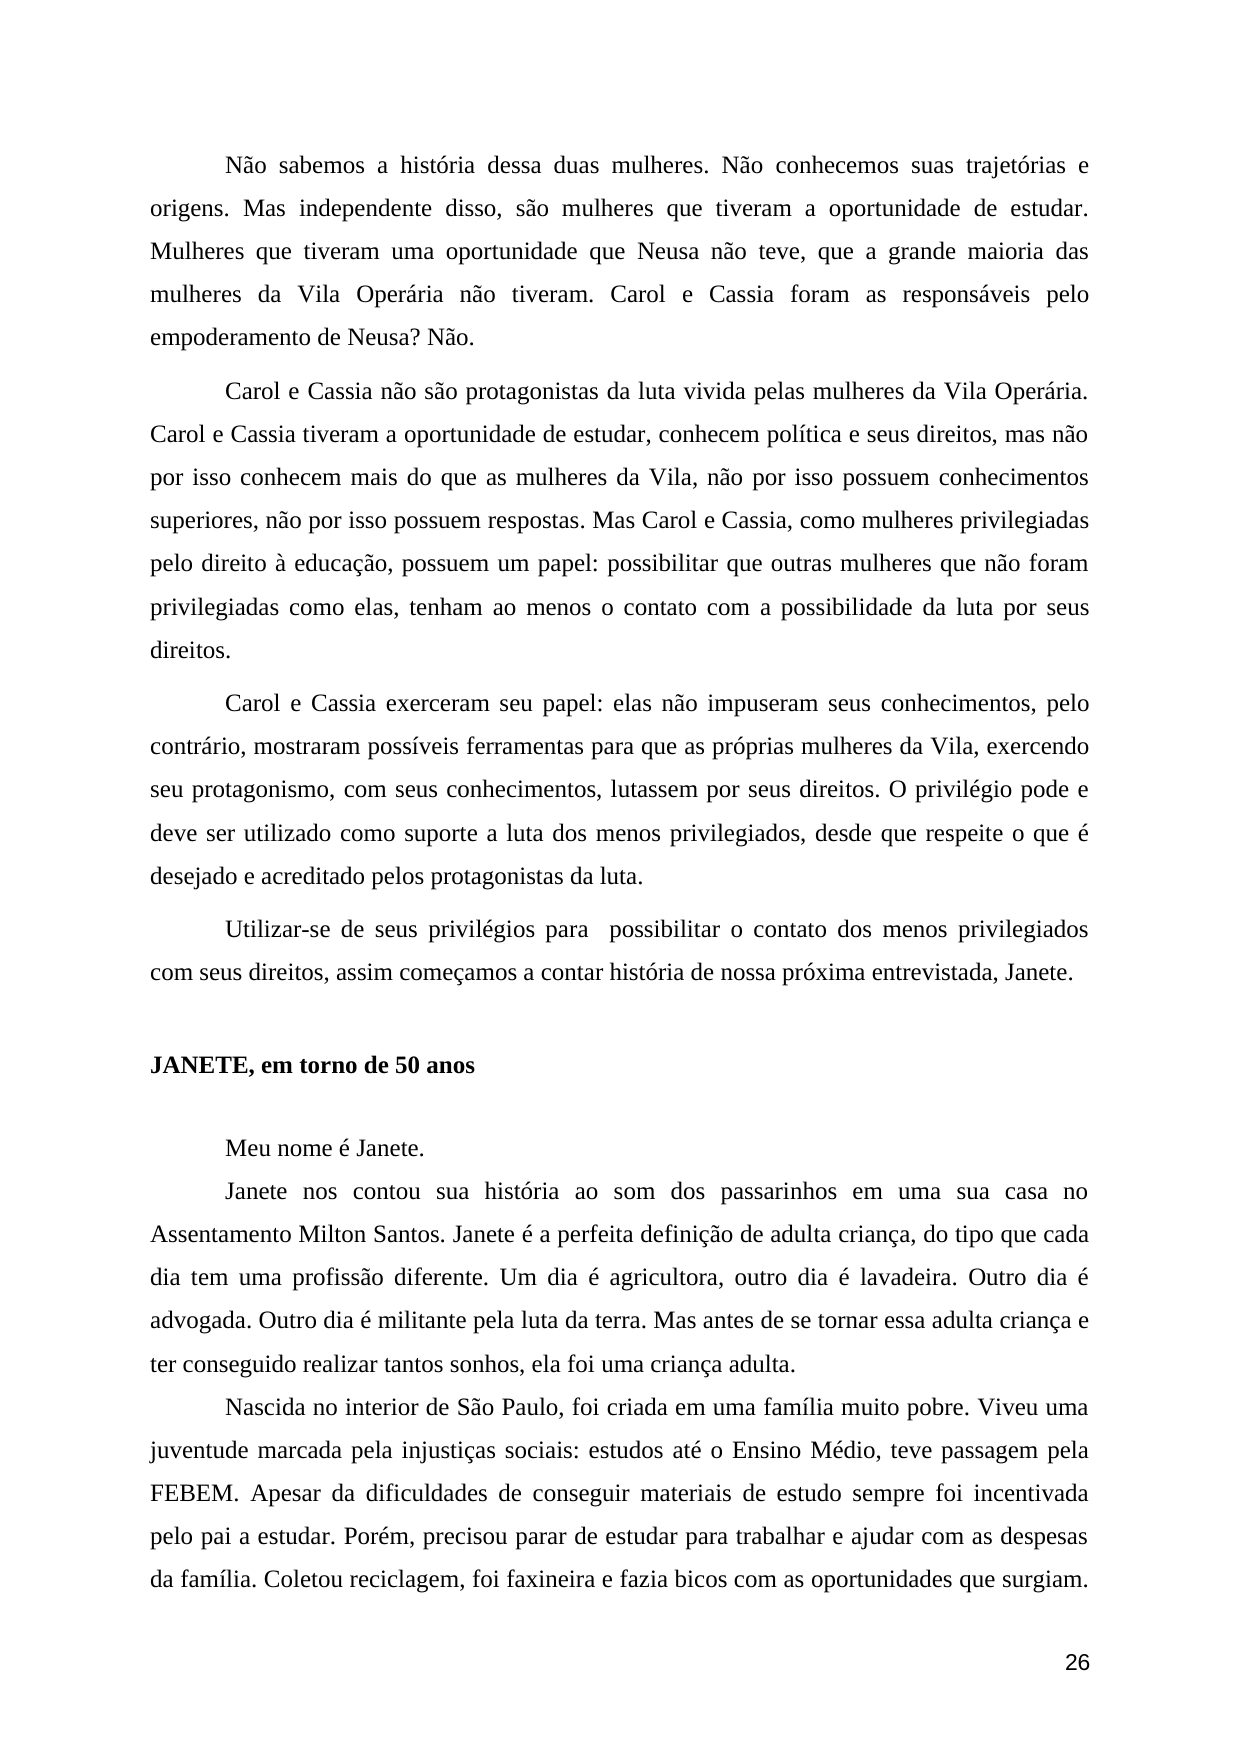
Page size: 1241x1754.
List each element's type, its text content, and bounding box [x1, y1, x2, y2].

text Carol e Cassia exerceram seu papel: elas não impuseram seus conhecimentos, pelo contrário, mostraram possíveis ferramentas para que as próprias mulheres da Vila, exercendo seu protagonismo, com seus conhecimentos, lutassem por seus direitos. O privilégio pode e deve ser utilizado como suporte a luta dos menos privilegiados, desde que respeite o que é desejado e acreditado pelos protagonistas da luta. [150, 688, 1090, 889]
text Meu nome é Janete. [150, 1133, 1090, 1162]
text JANETE, em torno de 50 anos [150, 1051, 1090, 1079]
text Carol e Cassia não são protagonistas da luta vivida pelas mulheres da Vila Operária. Carol e Cassia tiveram a oportunidade de estudar, conhecem política e seus direitos, mas não por isso conhecem mais do que as mulheres da Vila, não por isso possuem conhecimentos superiores, não por isso possuem respostas. Mas Carol e Cassia, como mulheres privilegiadas pelo direito à educação, possuem um papel: possibilitar que outras mulheres que não foram privilegiadas como elas, tenham ao menos o contato com a possibilidade da luta por seus direitos. [150, 376, 1090, 663]
text Utilizar-se de seus privilégios para possibilitar o contato dos menos privilegiados com seus direitos, assim começamos a contar história de nossa próxima entrevistada, Janete. [150, 914, 1090, 986]
text Não sabemos a história dessa duas mulheres. Não conhecemos suas trajetórias e origens. Mas independente disso, são mulheres que tiveram a oportunidade de estudar. Mulheres que tiveram uma oportunidade que Neusa não teve, que a grande maioria das mulheres da Vila Operária não tiveram. Carol e Cassia foram as responsáveis pelo empoderamento de Neusa? Não. [150, 150, 1090, 351]
text Janete nos contou sua história ao som dos passarinhos em uma sua casa no Assentamento Milton Santos. Janete é a perfeita definição de adulta criança, do tipo que cada dia tem uma profissão diferente. Um dia é agricultora, outro dia é lavadeira. Outro dia é advogada. Outro dia é militante pela luta da terra. Mas antes de se tornar essa adulta criança e ter conseguido realizar tantos sonhos, ela foi uma criança adulta. [150, 1176, 1090, 1377]
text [150, 1392, 1090, 1593]
